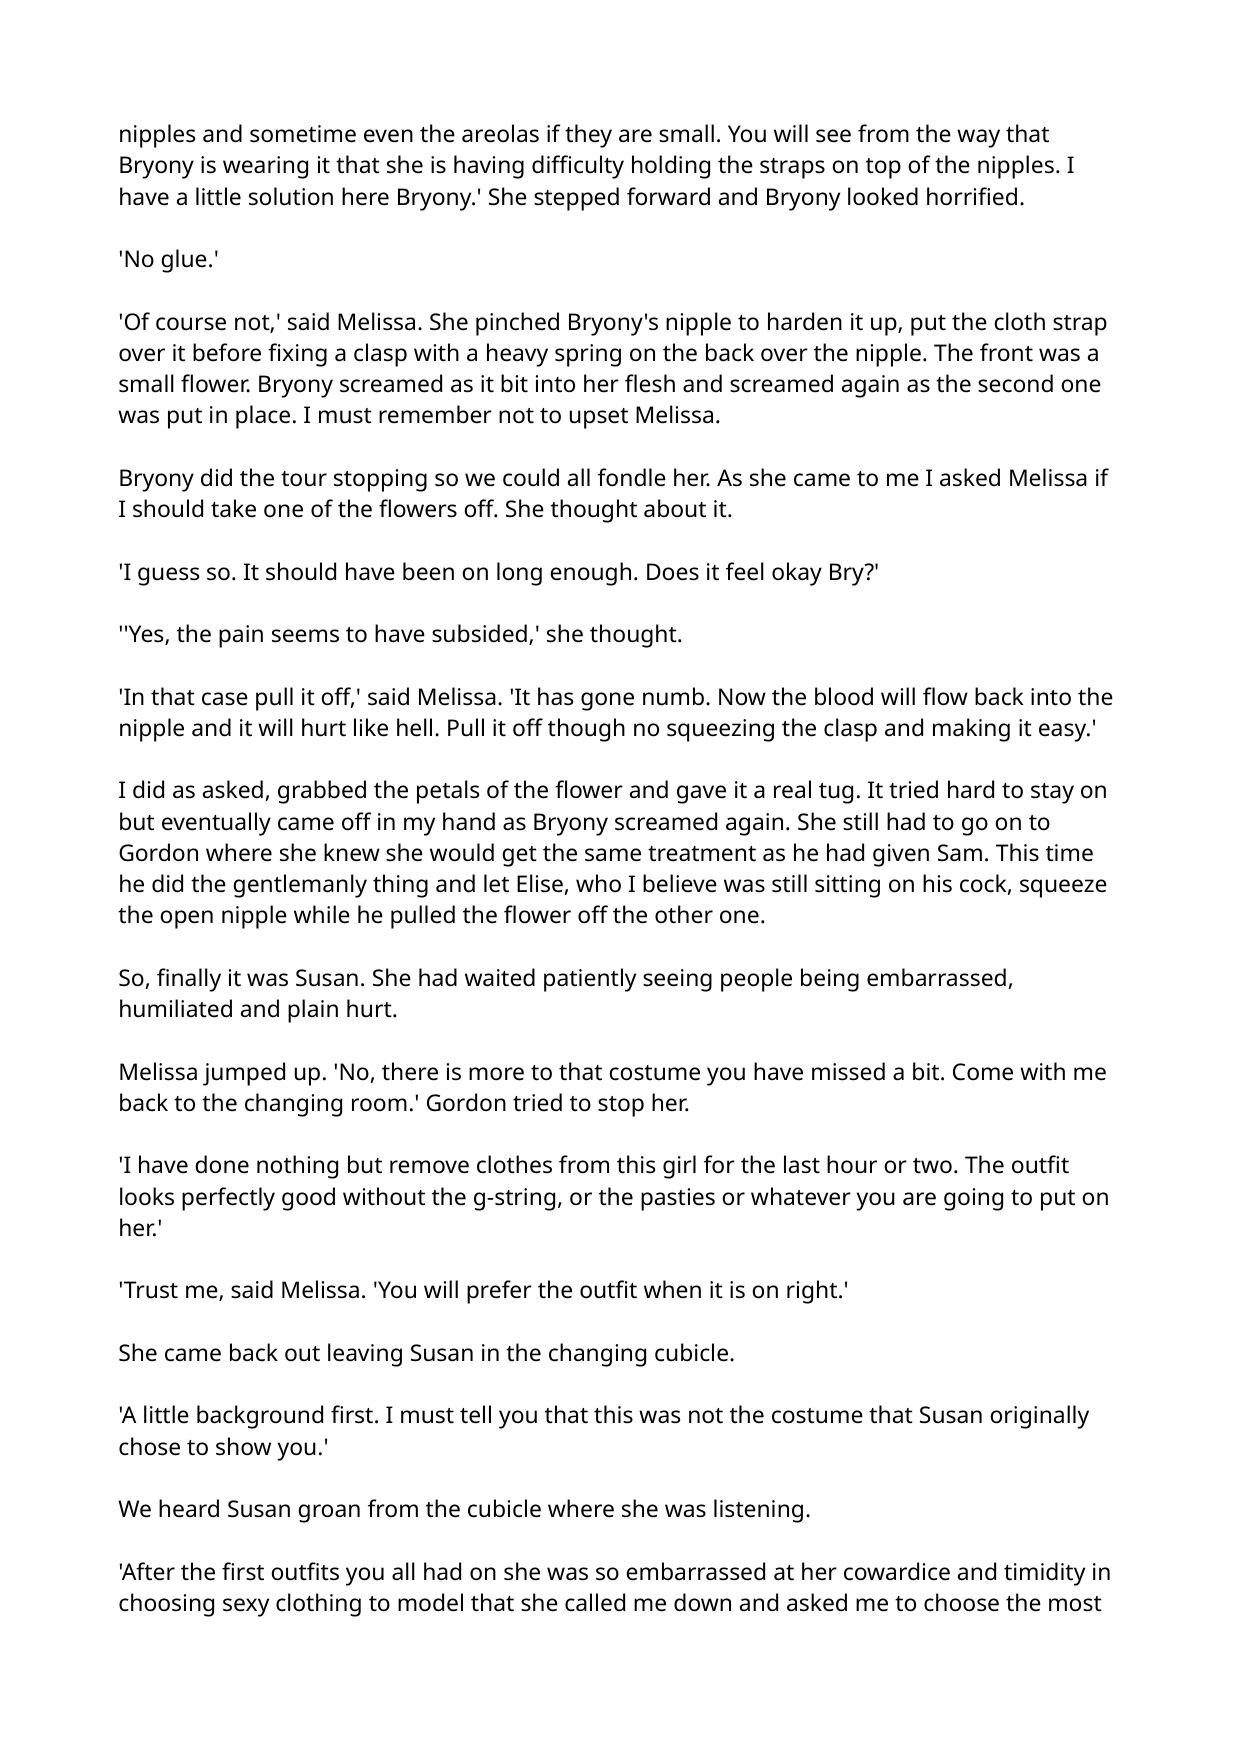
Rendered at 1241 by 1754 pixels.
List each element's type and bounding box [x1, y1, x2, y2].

text [118, 118, 1122, 1618]
